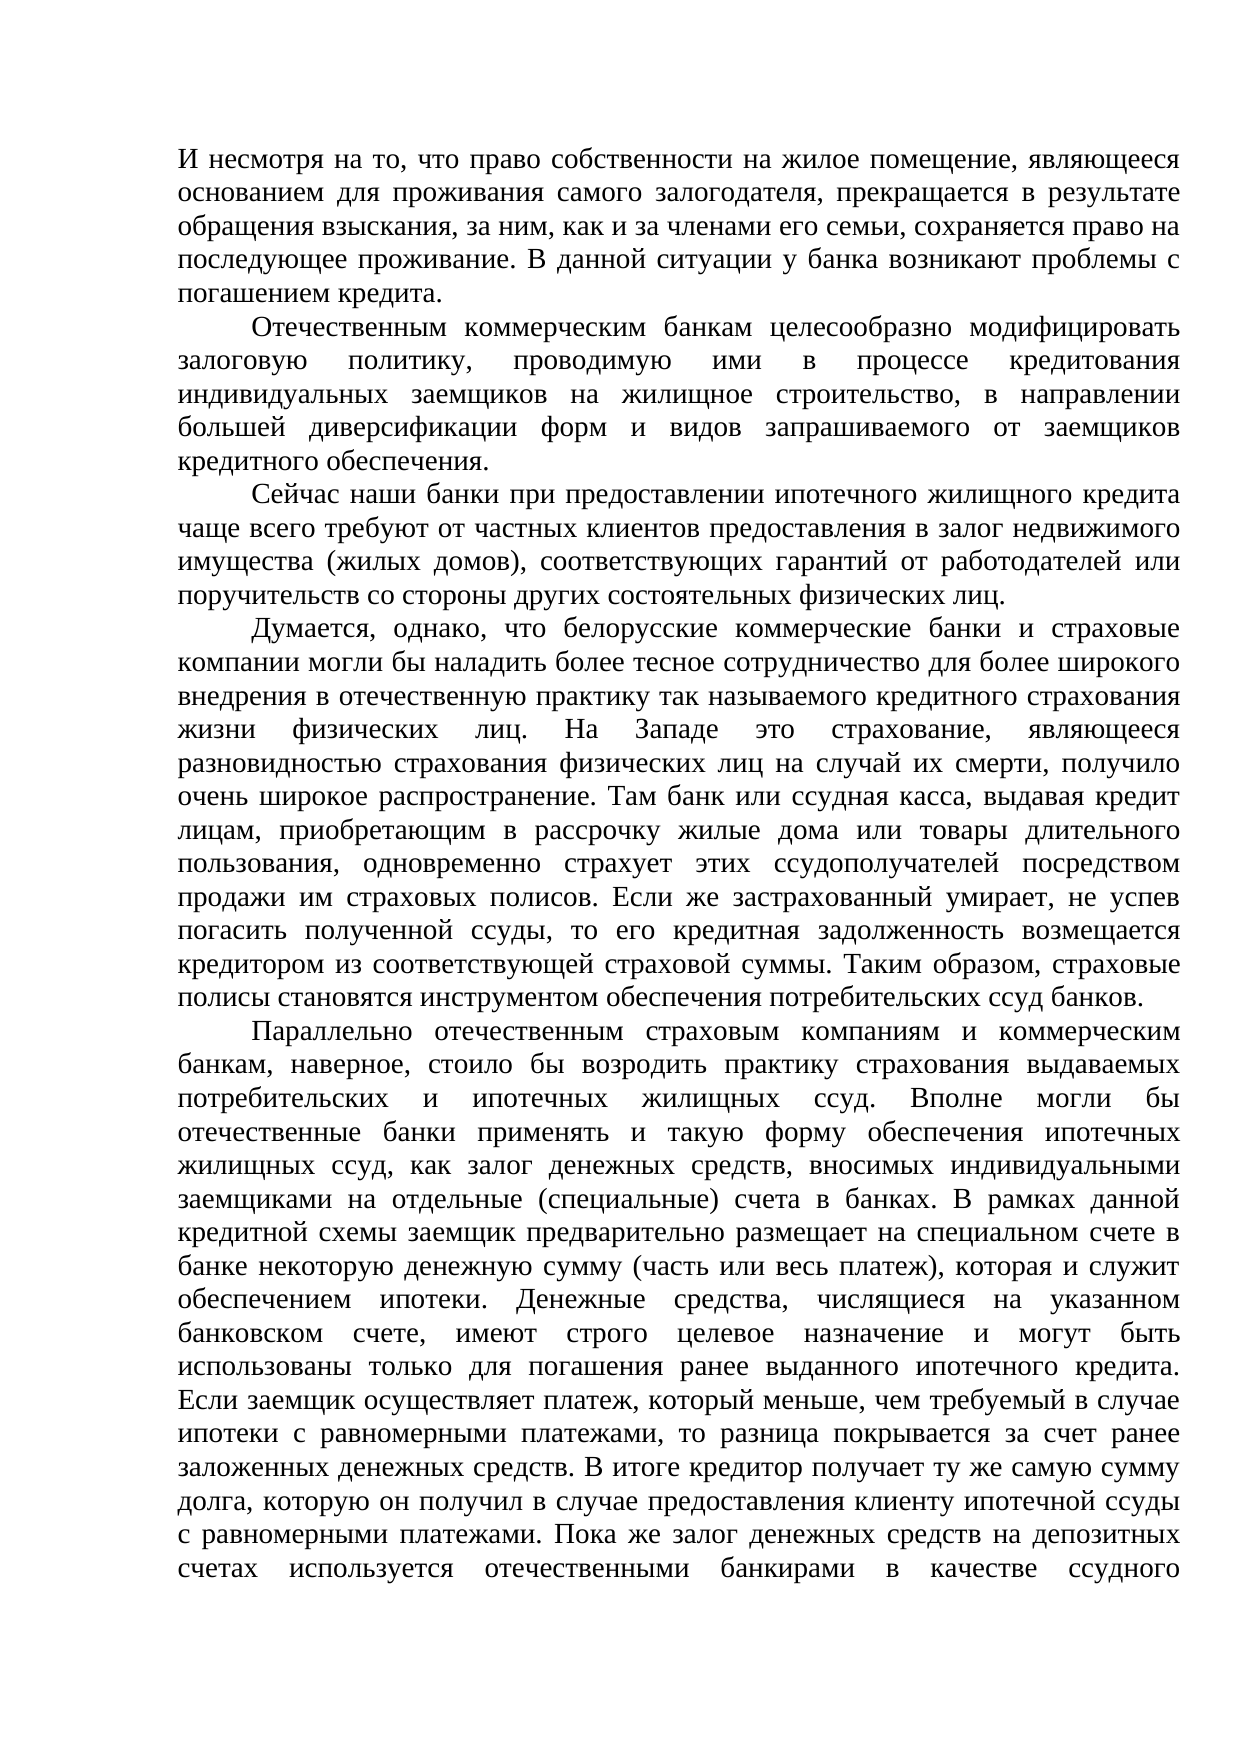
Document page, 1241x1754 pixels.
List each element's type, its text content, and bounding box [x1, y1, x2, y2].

text Отечественным коммерческим банкам целесообразно модифицировать залоговую политику, проводимую ими в процессе кредитования индивидуальных заемщиков на жилищное строительство, в направлении большей диверсификации форм и видов запрашиваемого от заемщиков кредитного обеспечения. [177, 309, 1181, 476]
text Думается, однако, что белорусские коммерческие банки и страховые компании могли бы наладить более тесное сотрудничество для более широкого внедрения в отечественную практику так называемого кредитного страхования жизни физических лиц. На Западе это страхование, являющееся разновидностью страхования физических лиц на случай их смерти, получило очень широкое распространение. Там банк или ссудная касса, выдавая кредит лицам, приобретающим в рассрочку жилые дома или товары длительного пользования, одновременно страхует этих ссудополучателей посредством продажи им страховых полисов. Если же застрахованный умирает, не успев погасить полученной ссуды, то его кредитная задолженность возмещается кредитором из соответствующей страховой суммы. Таким образом, страховые полисы становятся инструментом обеспечения потребительских ссуд банков. [177, 611, 1181, 1013]
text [177, 141, 1181, 309]
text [177, 1013, 1181, 1583]
text Сейчас наши банки при предоставлении ипотечного жилищного кредита чаще всего требуют от частных клиентов предоставления в залог недвижимого имущества (жилых домов), соответствующих гарантий от работодателей или поручительств со стороны других состоятельных физических лиц. [177, 476, 1181, 611]
